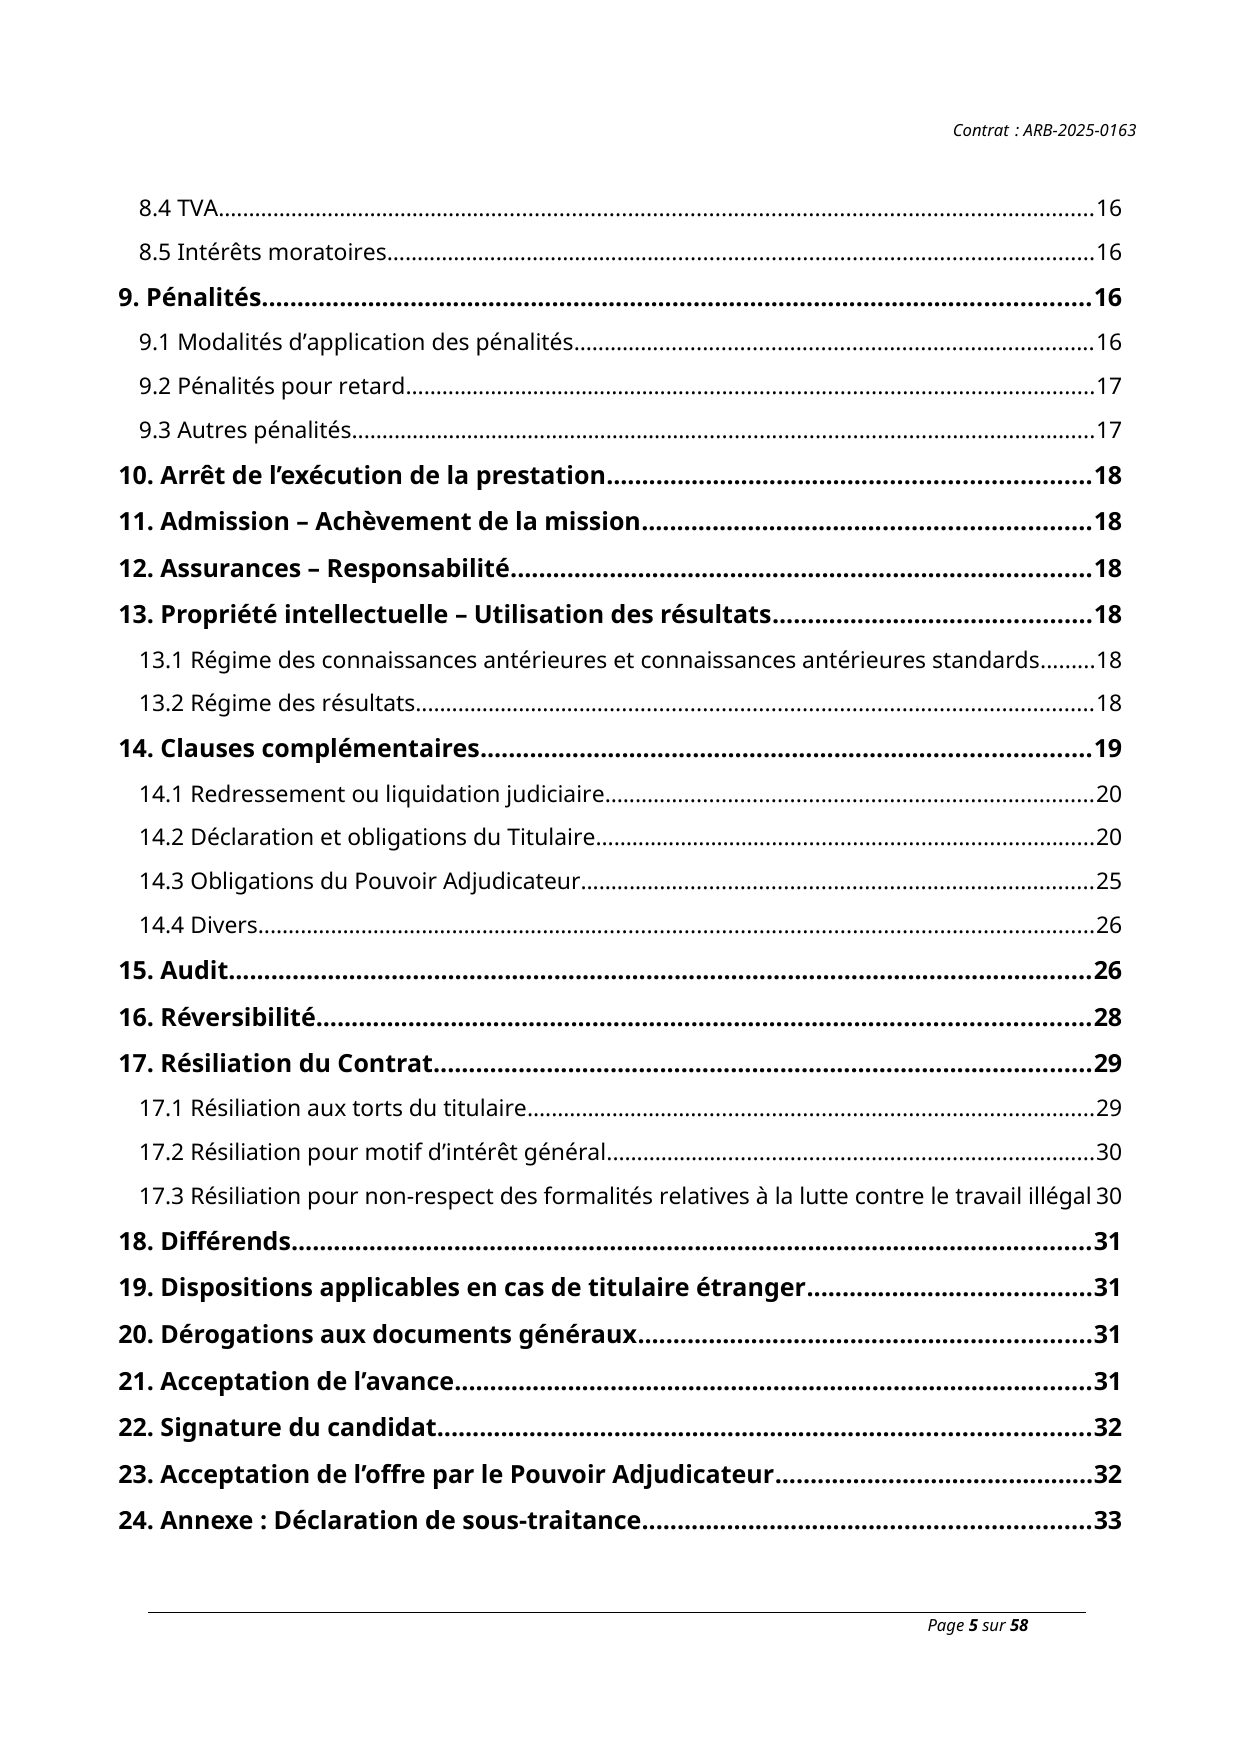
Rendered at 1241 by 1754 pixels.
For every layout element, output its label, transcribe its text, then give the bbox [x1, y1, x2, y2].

text 14.4 Divers 26 [139, 909, 1122, 940]
text 14.2 Déclaration et obligations du Titulaire 20 [139, 821, 1122, 853]
text 21. Acceptation de l’avance 31 [118, 1363, 1122, 1397]
text 9.3 Autres pénalités 17 [139, 413, 1122, 445]
text 8.4 TVA 16 [139, 192, 1122, 223]
text 17. Résiliation du Contrat 29 [118, 1046, 1122, 1080]
text 20. Dérogations aux documents généraux 31 [118, 1317, 1122, 1351]
text 14.1 Redressement ou liquidation judiciaire 20 [139, 778, 1122, 809]
text 9.1 Modalités d’application des pénalités 16 [139, 326, 1122, 357]
text 12. Assurances – Responsabilité 18 [118, 550, 1122, 584]
text 24. Annexe : Déclaration de sous-traitance 33 [118, 1503, 1122, 1537]
text 16. Réversibilité 28 [118, 999, 1122, 1033]
text 18. Différends 31 [118, 1223, 1122, 1258]
text 14. Clauses complémentaires 19 [118, 731, 1122, 765]
text 19. Dispositions applicables en cas de titulaire étranger 31 [118, 1270, 1122, 1304]
text 17.2 Résiliation pour motif d’intérêt général 30 [139, 1136, 1122, 1167]
text 13. Propriété intellectuelle – Utilisation des résultats 18 [118, 597, 1122, 631]
text 22. Signature du candidat 32 [118, 1410, 1122, 1444]
text 17.3 Résiliation pour non-respect des formalités relatives à la lutte contre le travail illégal 30 [139, 1180, 1122, 1211]
text 8.5 Intérêts moratoires 16 [139, 236, 1122, 267]
text 9.2 Pénalités pour retard 17 [139, 370, 1122, 401]
text 11. Admission – Achèvement de la mission 18 [118, 504, 1122, 538]
text 14.3 Obligations du Pouvoir Adjudicateur 25 [139, 865, 1122, 896]
text 9. Pénalités 16 [118, 279, 1122, 313]
text 15. Audit 26 [118, 953, 1122, 987]
text 13.1 Régime des connaissances antérieures et connaissances antérieures standards 18 [139, 643, 1122, 675]
text 10. Arrêt de l’exécution de la prestation 18 [118, 457, 1122, 491]
text 23. Acceptation de l’offre par le Pouvoir Adjudicateur 32 [118, 1456, 1122, 1490]
text 17.1 Résiliation aux torts du titulaire 29 [139, 1092, 1122, 1123]
text 13.2 Régime des résultats 18 [139, 687, 1122, 718]
